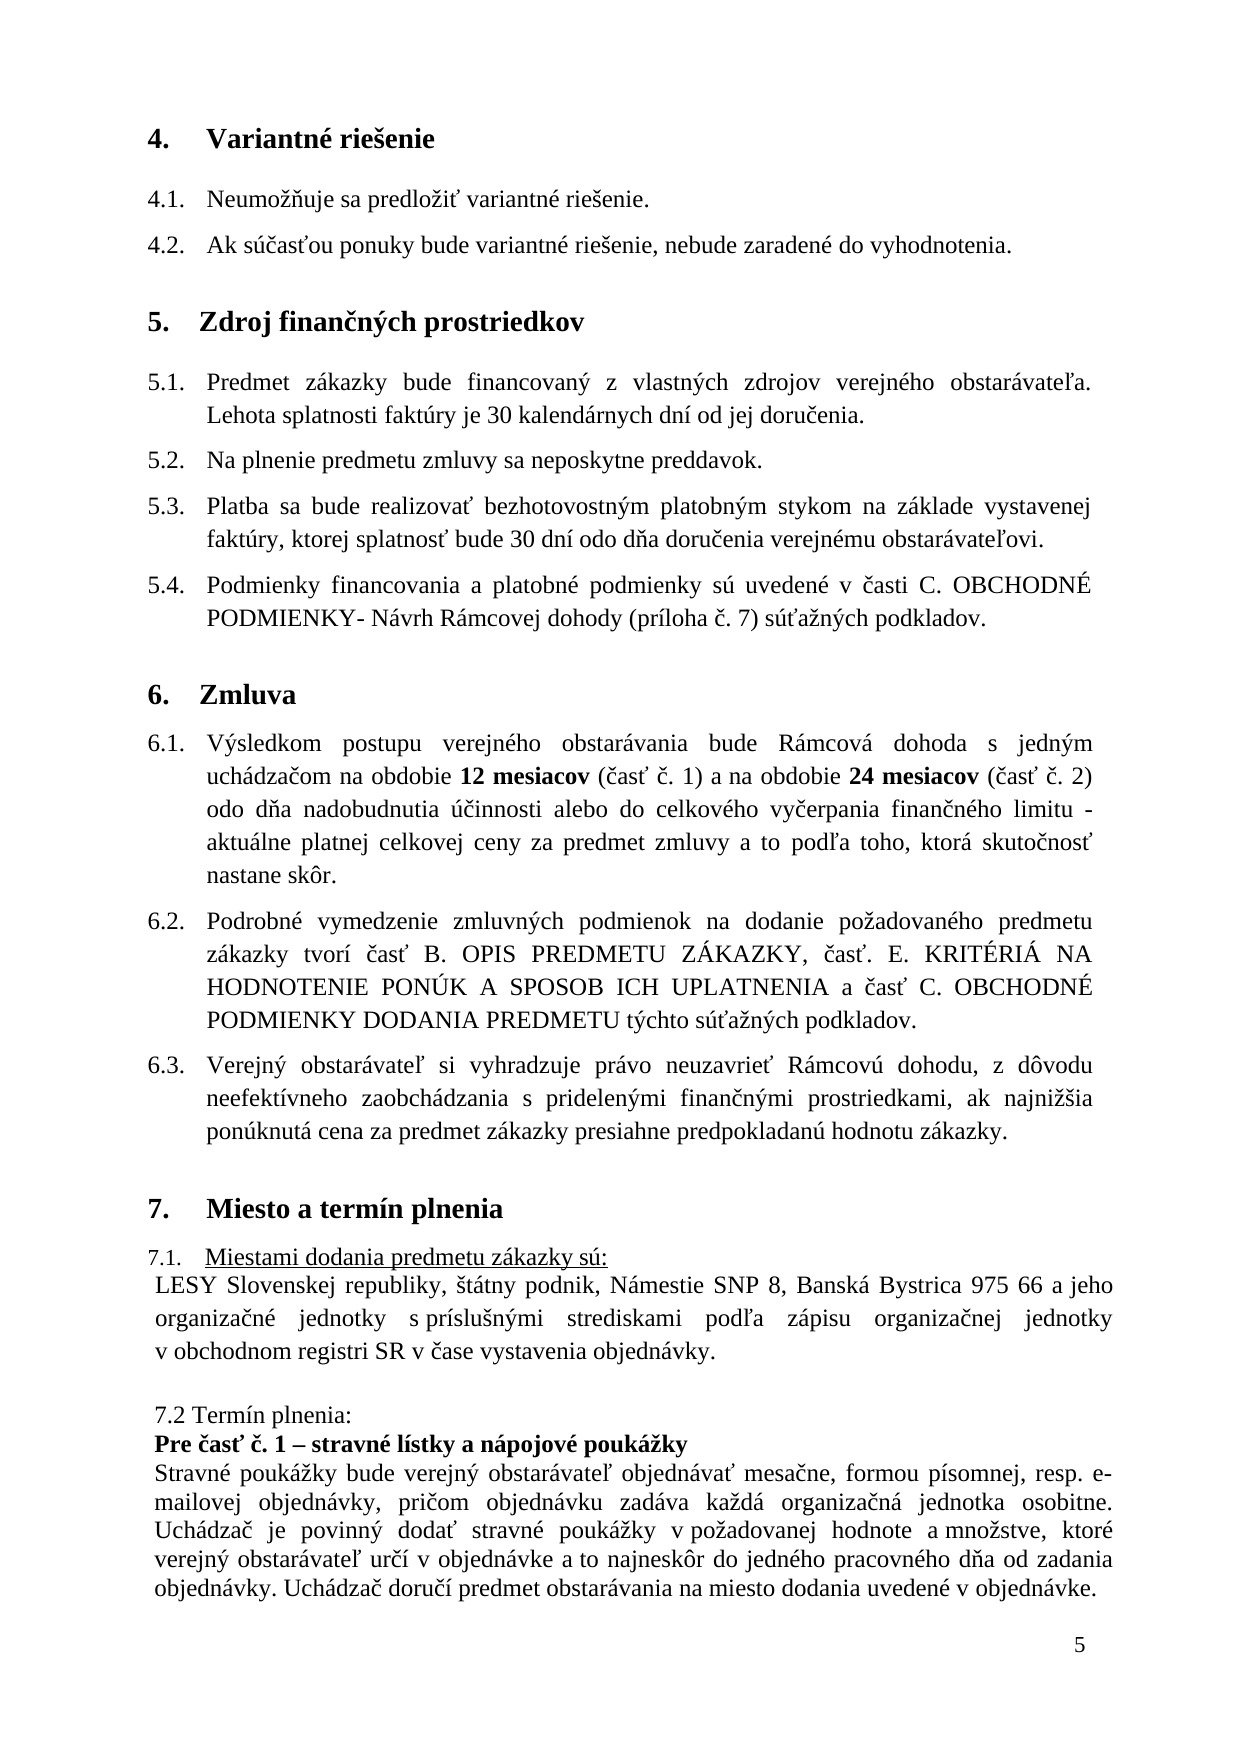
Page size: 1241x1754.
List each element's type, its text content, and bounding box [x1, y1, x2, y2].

list Na plnenie predmetu zmluvy sa neposkytne preddavok. [147, 446, 1113, 474]
subtitle Miesto a termín plnenia [147, 1191, 1113, 1225]
subtitle Zmluva [147, 677, 1113, 711]
list Predmet zákazky bude financovaný z vlastných zdrojov verejného obstarávateľa. Lehota splatnosti faktúry je 30 kalendárnych dní od jej doručenia. [147, 367, 1092, 429]
text 7.2 Termín plnenia: [110, 1401, 1113, 1429]
list Podrobné vymedzenie zmluvných podmienok na dodanie požadovaného predmetu zákazky tvorí časť B. OPIS PREDMETU ZÁKAZKY, časť. E. KRITÉRIÁ NA HODNOTENIE PONÚK A SPOSOB ICH UPLATNENIA a časť C. OBCHODNÉ PODMIENKY DODANIA PREDMETU týchto súťažných podkladov. [147, 906, 1093, 1033]
subtitle Variantné riešenie [147, 121, 1113, 154]
list Platba sa bude realizovať bezhotovostným platobným stykom na základe vystavenej faktúry, ktorej splatnosť bude 30 dní odo dňa doručenia verejnému obstarávateľovi. [147, 491, 1092, 553]
text Stravné poukážky bude verejný obstarávateľ objednávať mesačne, formou písomnej, resp. e-mailovej objednávky, pričom objednávku zadáva každá organizačná jednotka osobitne. Uchádzač je povinný dodať stravné poukážky v požadovanej hodnote a množstve, ktoré verejný obstarávateľ určí v objednávke a to najneskôr do jedného pracovného dňa od zadania objednávky. Uchádzač doručí predmet obstarávania na miesto dodania uvedené v objednávke. [154, 1458, 1113, 1602]
text LESY Slovenskej republiky, štátny podnik, Námestie SNP 8, Banská Bystrica 975 66 a jeho organizačné jednotky s príslušnými strediskami podľa zápisu organizačnej jednotky v obchodnom registri SR v čase vystavenia objednávky. [155, 1270, 1113, 1365]
list Neumožňuje sa predložiť variantné riešenie. [147, 184, 1113, 213]
text Pre časť č. 1 – stravné lístky a nápojové poukážky [154, 1429, 1113, 1458]
subtitle Zdroj finančných prostriedkov [147, 304, 1113, 338]
list Ak súčasťou ponuky bude variantné riešenie, nebude zaradené do vyhodnotenia. [147, 230, 1113, 258]
list Verejný obstarávateľ si vyhradzuje právo neuzavrieť Rámcovú dohodu, z dôvodu neefektívneho zaobchádzania s pridelenými finančnými prostriedkami, ak najnižšia ponúknutá cena za predmet zákazky presiahne predpokladanú hodnotu zákazky. [147, 1050, 1093, 1145]
list Výsledkom postupu verejného obstarávania bude Rámcová dohoda s jedným uchádzačom na obdobie 12 mesiacov (časť č. 1) a na obdobie 24 mesiacov (časť č. 2) odo dňa nadobudnutia účinnosti alebo do celkového vyčerpania finančného limitu - aktuálne platnej celkovej ceny za predmet zmluvy a to podľa toho, ktorá skutočnosť nastane skôr. [147, 728, 1093, 889]
list Miestami dodania predmetu zákazky sú: [147, 1242, 1113, 1270]
list Podmienky financovania a platobné podmienky sú uvedené v časti C. OBCHODNÉ PODMIENKY- Návrh Rámcovej dohody (príloha č. 7) súťažných podkladov. [147, 570, 1093, 632]
